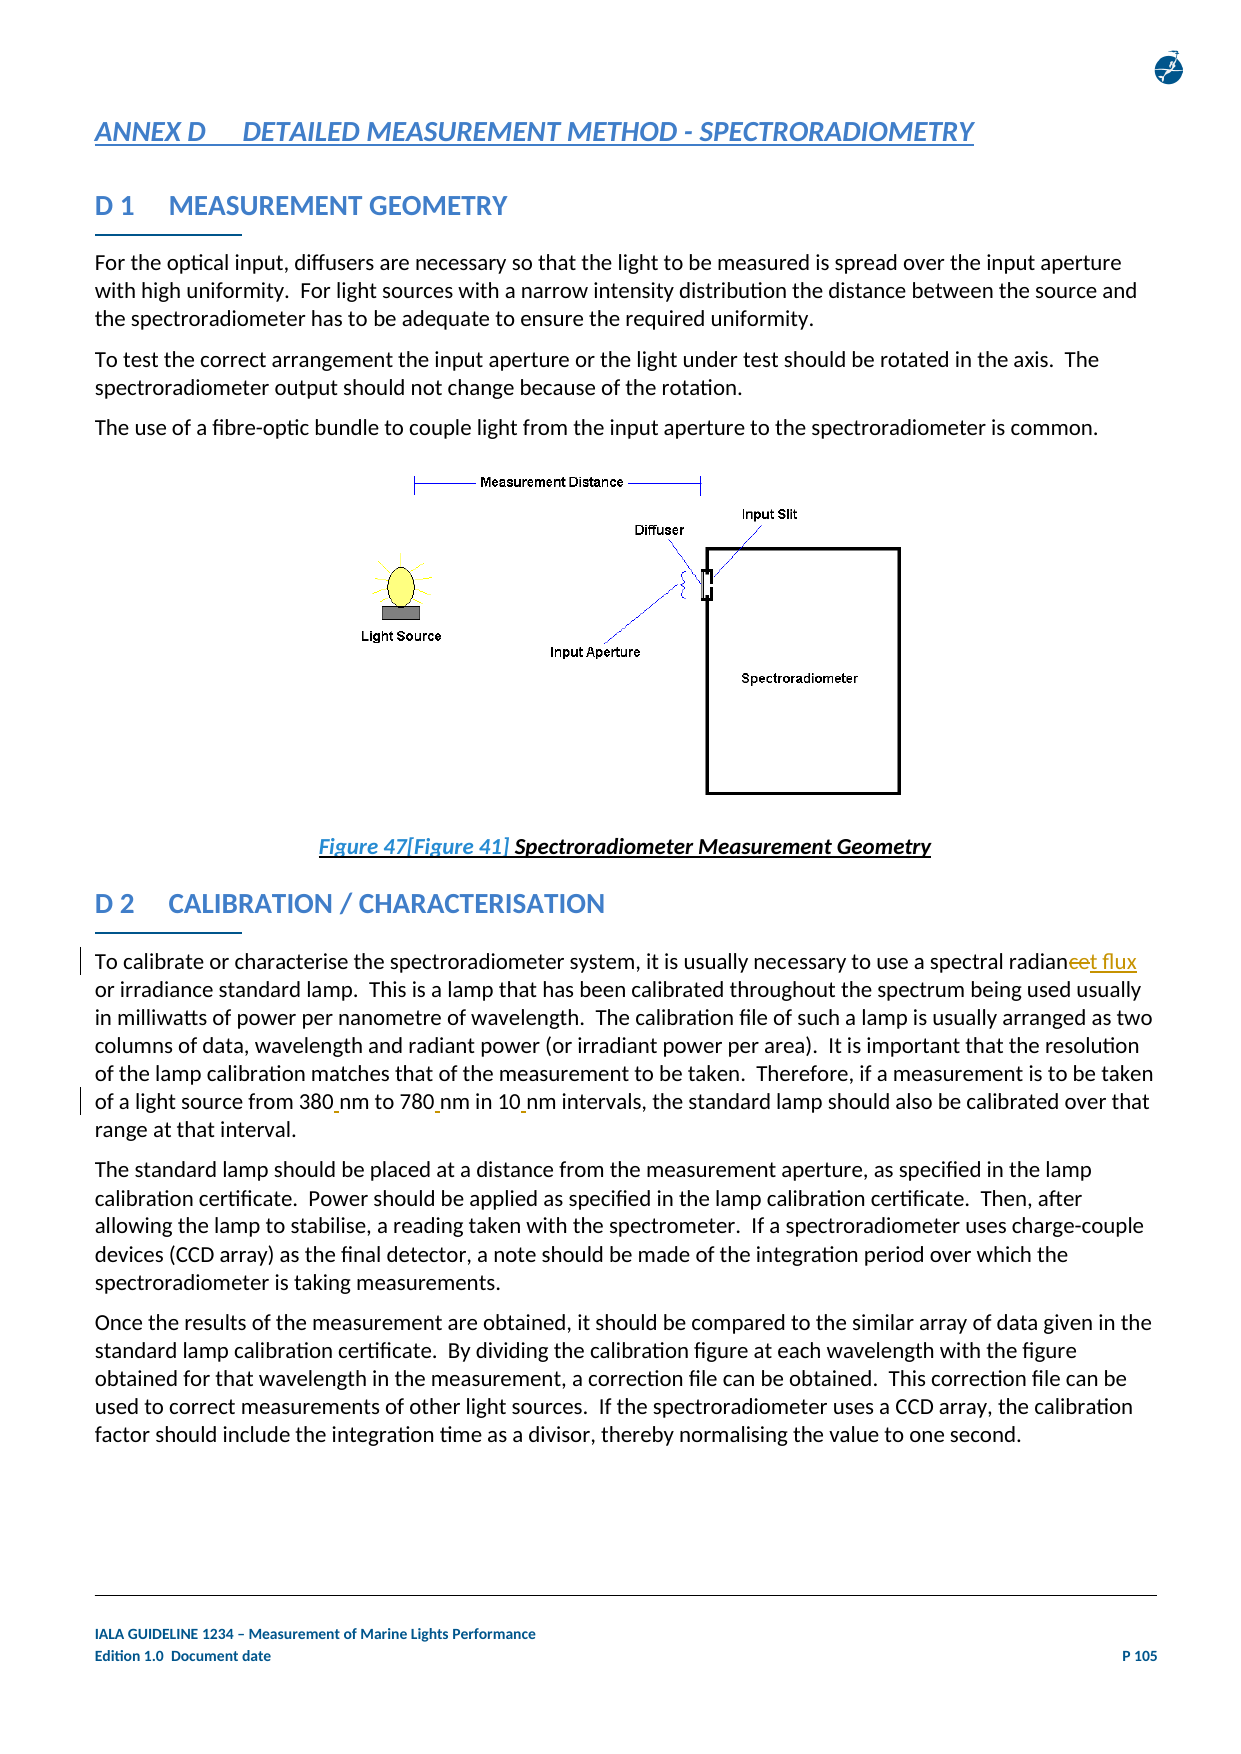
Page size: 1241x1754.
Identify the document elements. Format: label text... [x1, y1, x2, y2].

text To test the correct arrangement the input aperture or the light under test should be rotated in the axis. The spectroradiometer output should not change because of the rotation. [94, 345, 1157, 401]
text CALIBRATION / CHARACTERISATION [94, 885, 1157, 921]
text DETAILED MEASUREMENT METHOD - SPECTRORADIOMETRY [94, 113, 1157, 149]
picture [1123, 0, 1241, 119]
text For the optical input, diffusers are necessary so that the light to be measured is spread over the input aperture with high uniformity. For light sources with a narrow intensity distribution the distance between the source and the spectroradiometer has to be adequate to ensure the required uniformity. [94, 248, 1157, 332]
text To calibrate or characterise the spectroradiometer system, it is usually necessary to use a spectral radian or irradiance standard lamp. This is a lamp that has been calibrated throughout the spectrum being used usually in milliwatts of power per nanometre of wavelength. The calibration file of such a lamp is usually arranged as two columns of data, wavelength and radiant power (or irradiant power per area). It is important that the resolution of the lamp calibration matches that of the measurement to be taken. Therefore, if a measurement is to be taken of a light source from 380nm to 780nm in 10nm intervals, the standard lamp should also be calibrated over that range at that interval. [94, 947, 1157, 1143]
text MEASUREMENT GEOMETRY [94, 187, 1157, 222]
text The use of a fibre-optic bundle to couple light from the input aperture to the spectroradiometer is common. [94, 413, 1157, 441]
text The standard lamp should be placed at a distance from the measurement aperture, as specified in the lamp calibration certificate. Power should be applied as specified in the lamp calibration certificate. Then, after allowing the lamp to stabilise, a reading taken with the spectrometer. If a spectroradiometer uses charge-couple devices (CCD array) as the final detector, a note should be made of the integration period over which the spectroradiometer is taking measurements. [94, 1156, 1157, 1296]
picture [340, 453, 912, 808]
text Once the results of the measurement are obtained, it should be compared to the similar array of data given in the standard lamp calibration certificate. By dividing the calibration figure at each wavelength with the figure obtained for that wavelength in the measurement, a correction file can be obtained. This correction file can be used to correct measurements of other light sources. If the spectroradiometer uses a CCD array, the calibration factor should include the integration time as a divisor, thereby normalising the value to one second. [94, 1308, 1157, 1448]
text Spectroradiometer Measurement Geometry [94, 832, 1157, 860]
